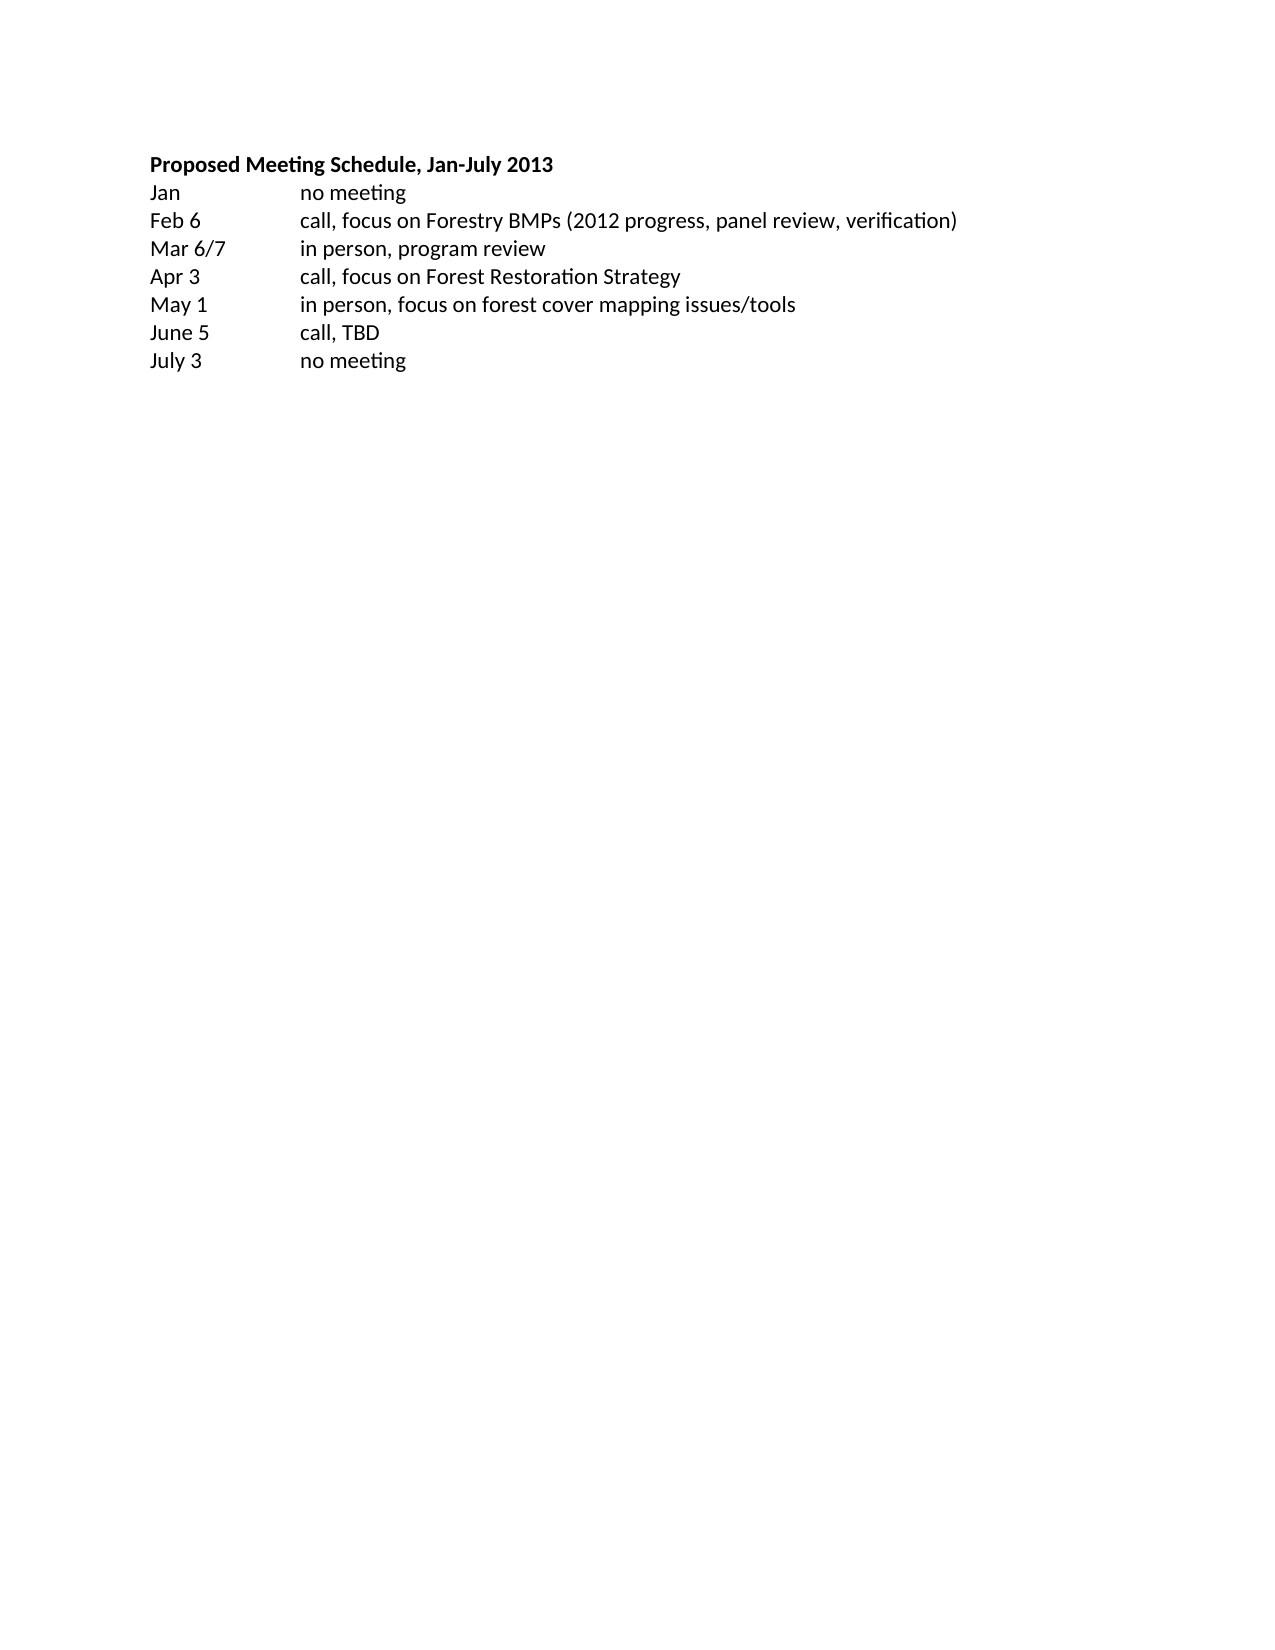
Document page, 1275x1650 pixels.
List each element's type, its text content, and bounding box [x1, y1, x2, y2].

text Apr 3 call, focus on Forest Restoration Strategy [150, 262, 1125, 290]
text June 5 call, TBD [150, 318, 1125, 346]
text Feb 6 call, focus on Forestry BMPs (2012 progress, panel review, verification) [150, 206, 1125, 234]
text Mar 6/7 in person, program review [150, 234, 1125, 262]
text July 3 no meeting [150, 346, 1125, 374]
text Proposed Meeting Schedule, Jan-July 2013 [150, 150, 1125, 178]
text May 1 in person, focus on forest cover mapping issues/tools [150, 290, 1125, 318]
text Jan no meeting [150, 178, 1125, 206]
